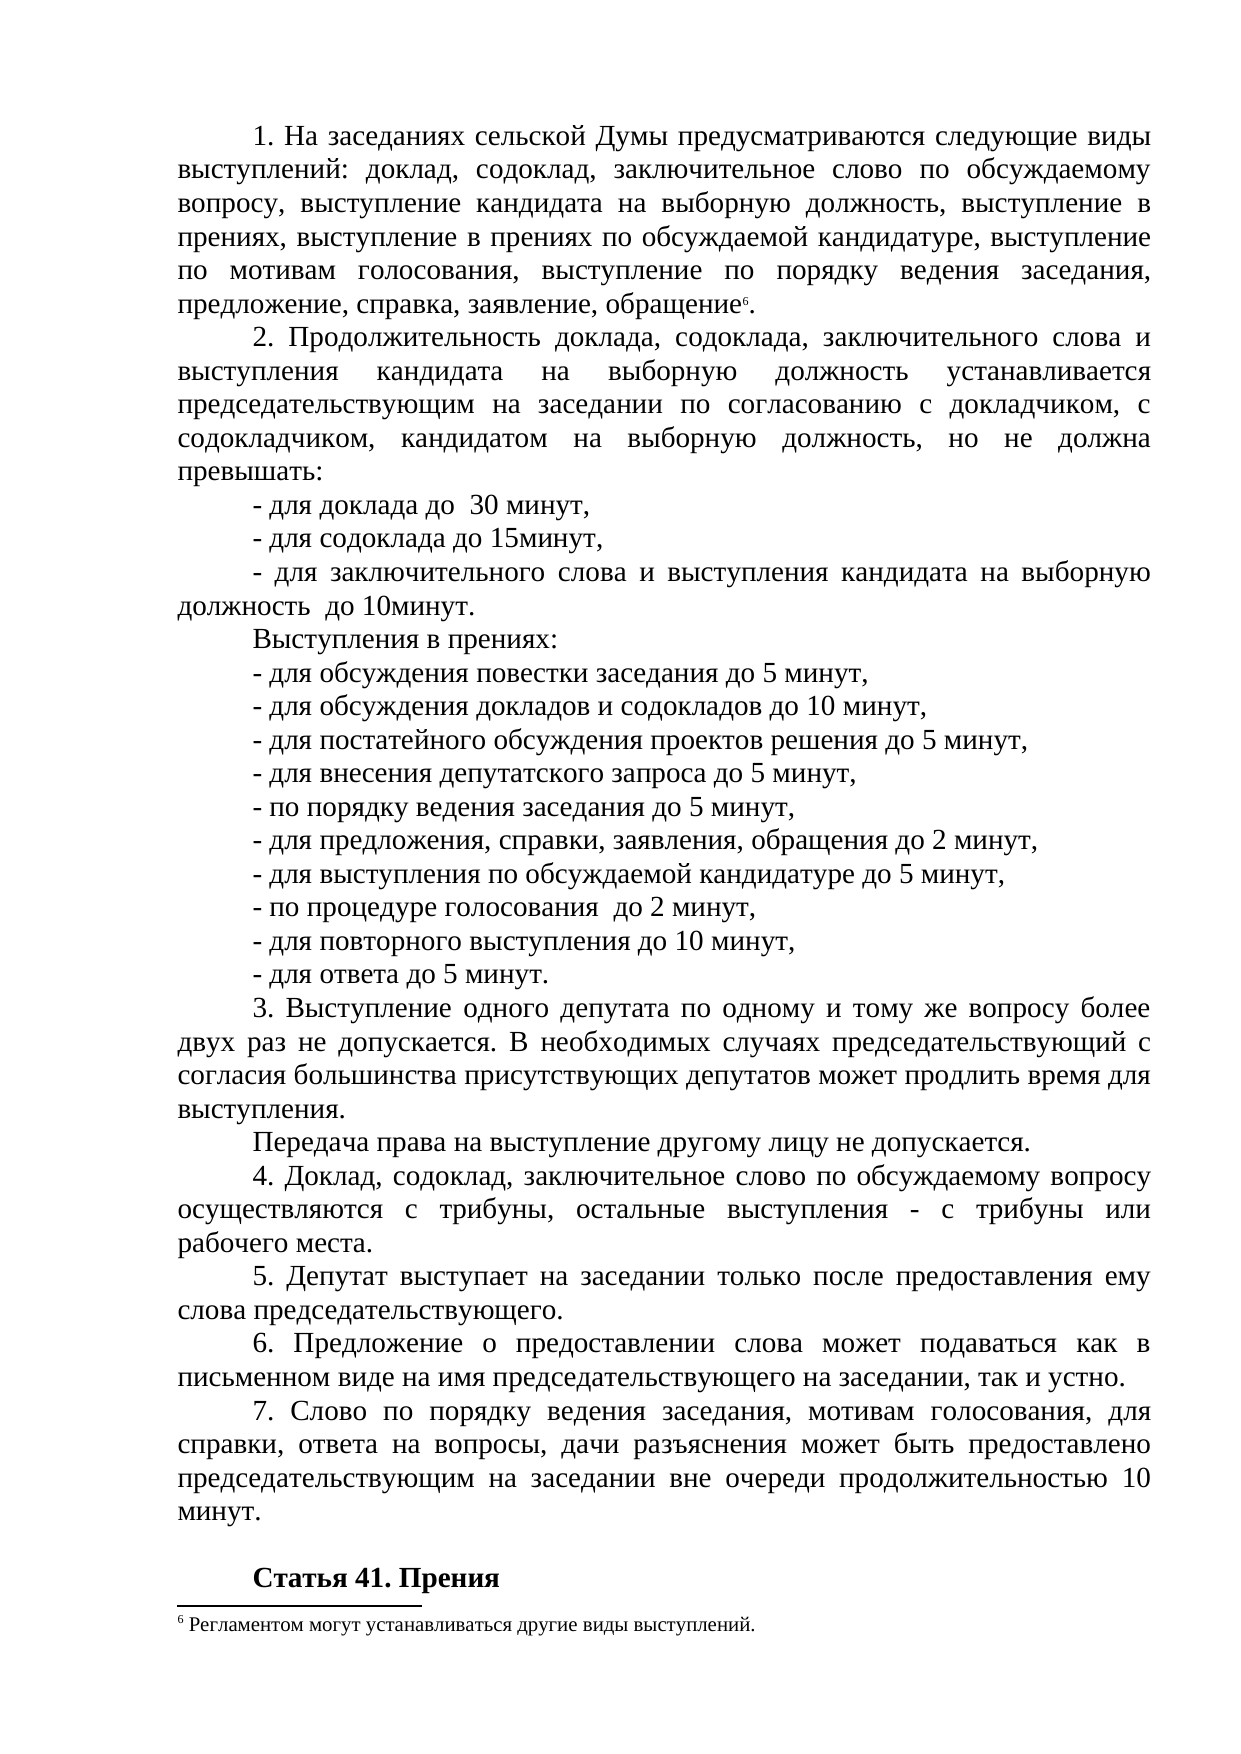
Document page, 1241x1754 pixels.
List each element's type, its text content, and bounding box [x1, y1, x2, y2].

text - для обсуждения докладов и содокладов до 10 минут, [177, 688, 1152, 722]
text - для постатейного обсуждения проектов решения до 5 минут, [177, 722, 1152, 755]
text - для предложения, справки, заявления, обращения до 2 минут, [177, 822, 1152, 856]
text - для выступления по обсуждаемой кандидатуре до 5 минут, [177, 856, 1152, 889]
text - для обсуждения повестки заседания до 5 минут, [177, 655, 1152, 688]
text 2. Продолжительность доклада, содоклада, заключительного слова и выступления кандидата на выборную должность устанавливается председательствующим на заседании по согласованию с докладчиком, с содокладчиком, кандидатом на выборную должность, но не должна превышать: [177, 319, 1152, 487]
text - для повторного выступления до 10 минут, [177, 923, 1152, 957]
text - для содоклада до 15минут, [177, 521, 1152, 554]
text 4. Доклад, содоклад, заключительное слово по обсуждаемому вопросу осуществляются с трибуны, остальные выступления - с трибуны или рабочего места. [177, 1158, 1152, 1258]
text - для внесения депутатского запроса до 5 минут, [177, 755, 1152, 789]
text 5. Депутат выступает на заседании только после предоставления ему слова председательствующего. [177, 1258, 1152, 1326]
text - по порядку ведения заседания до 5 минут, [177, 789, 1152, 822]
text - для ответа до 5 минут. [177, 957, 1152, 990]
text 7. Слово по порядку ведения заседания, мотивам голосования, для справки, ответа на вопросы, дачи разъяснения может быть предоставлено председательствующим на заседании вне очереди продолжительностью 10 минут. [177, 1393, 1152, 1527]
text 1. На заседаниях сельской Думы предусматриваются следующие виды выступлений: доклад, содоклад, заключительное слово по обсуждаемому вопросу, выступление кандидата на выборную должность, выступление в прениях, выступление в прениях по обсуждаемой кандидатуре, выступление по мотивам голосования, выступление по порядку ведения заседания, предложение, справка, заявление, обращение. [177, 118, 1152, 319]
text - по процедуре голосования до 2 минут, [177, 889, 1152, 923]
text Статья 41. Прения [177, 1560, 1152, 1594]
text 3. Выступление одного депутата по одному и тому же вопросу более двух раз не допускается. В необходимых случаях председательствующий с согласия большинства присутствующих депутатов может продлить время для выступления. [177, 990, 1152, 1124]
text Передача права на выступление другому лицу не допускается. [177, 1124, 1152, 1158]
text - для заключительного слова и выступления кандидата на выборную должность до 10минут. [177, 554, 1152, 621]
text - для доклада до 30 минут, [177, 487, 1152, 521]
text 6. Предложение о предоставлении слова может подаваться как в письменном виде на имя председательствующего на заседании, так и устно. [177, 1326, 1152, 1393]
text Выступления в прениях: [177, 621, 1152, 655]
